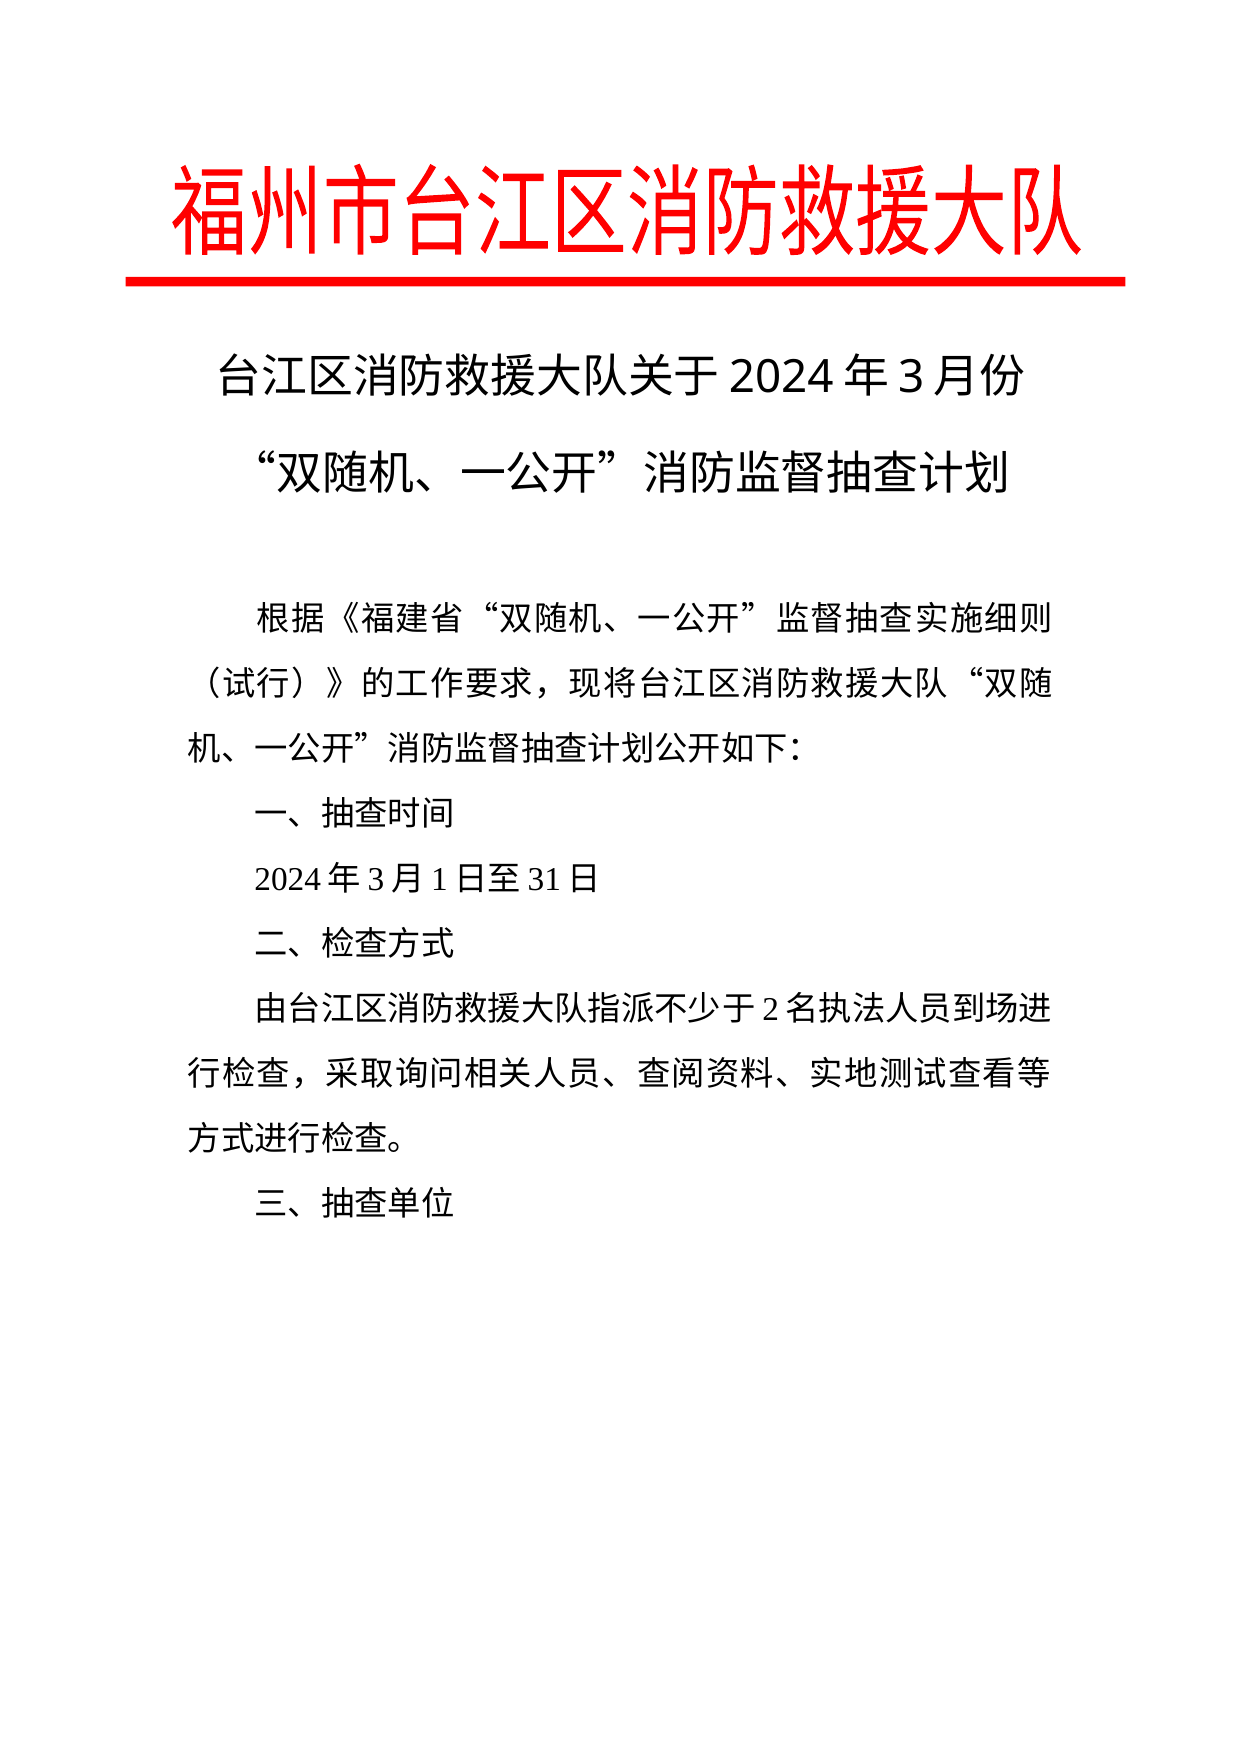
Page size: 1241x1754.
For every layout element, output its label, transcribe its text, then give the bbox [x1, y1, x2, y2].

text 台江区消防救援大队关于2024年3月份“双随机、一公开”消防监督抽查计划 [187, 324, 1053, 519]
list 二、检查方式 [187, 909, 1053, 974]
list 三、抽查单位 [187, 1169, 1053, 1234]
list 一、抽查时间 [187, 779, 1053, 844]
text 根据《福建省“双随机、一公开”监督抽查实施细则（试行）》的工作要求，现将台江区消防救援大队“双随机、一公开”消防监督抽查计划公开如下： [187, 584, 1053, 779]
list 由台江区消防救援大队指派不少于2名执法人员到场进行检查，采取询问相关人员、查阅资料、实地测试查看等方式进行检查。 [187, 974, 1053, 1169]
list 2024年3月1日至31日 [187, 844, 1053, 909]
